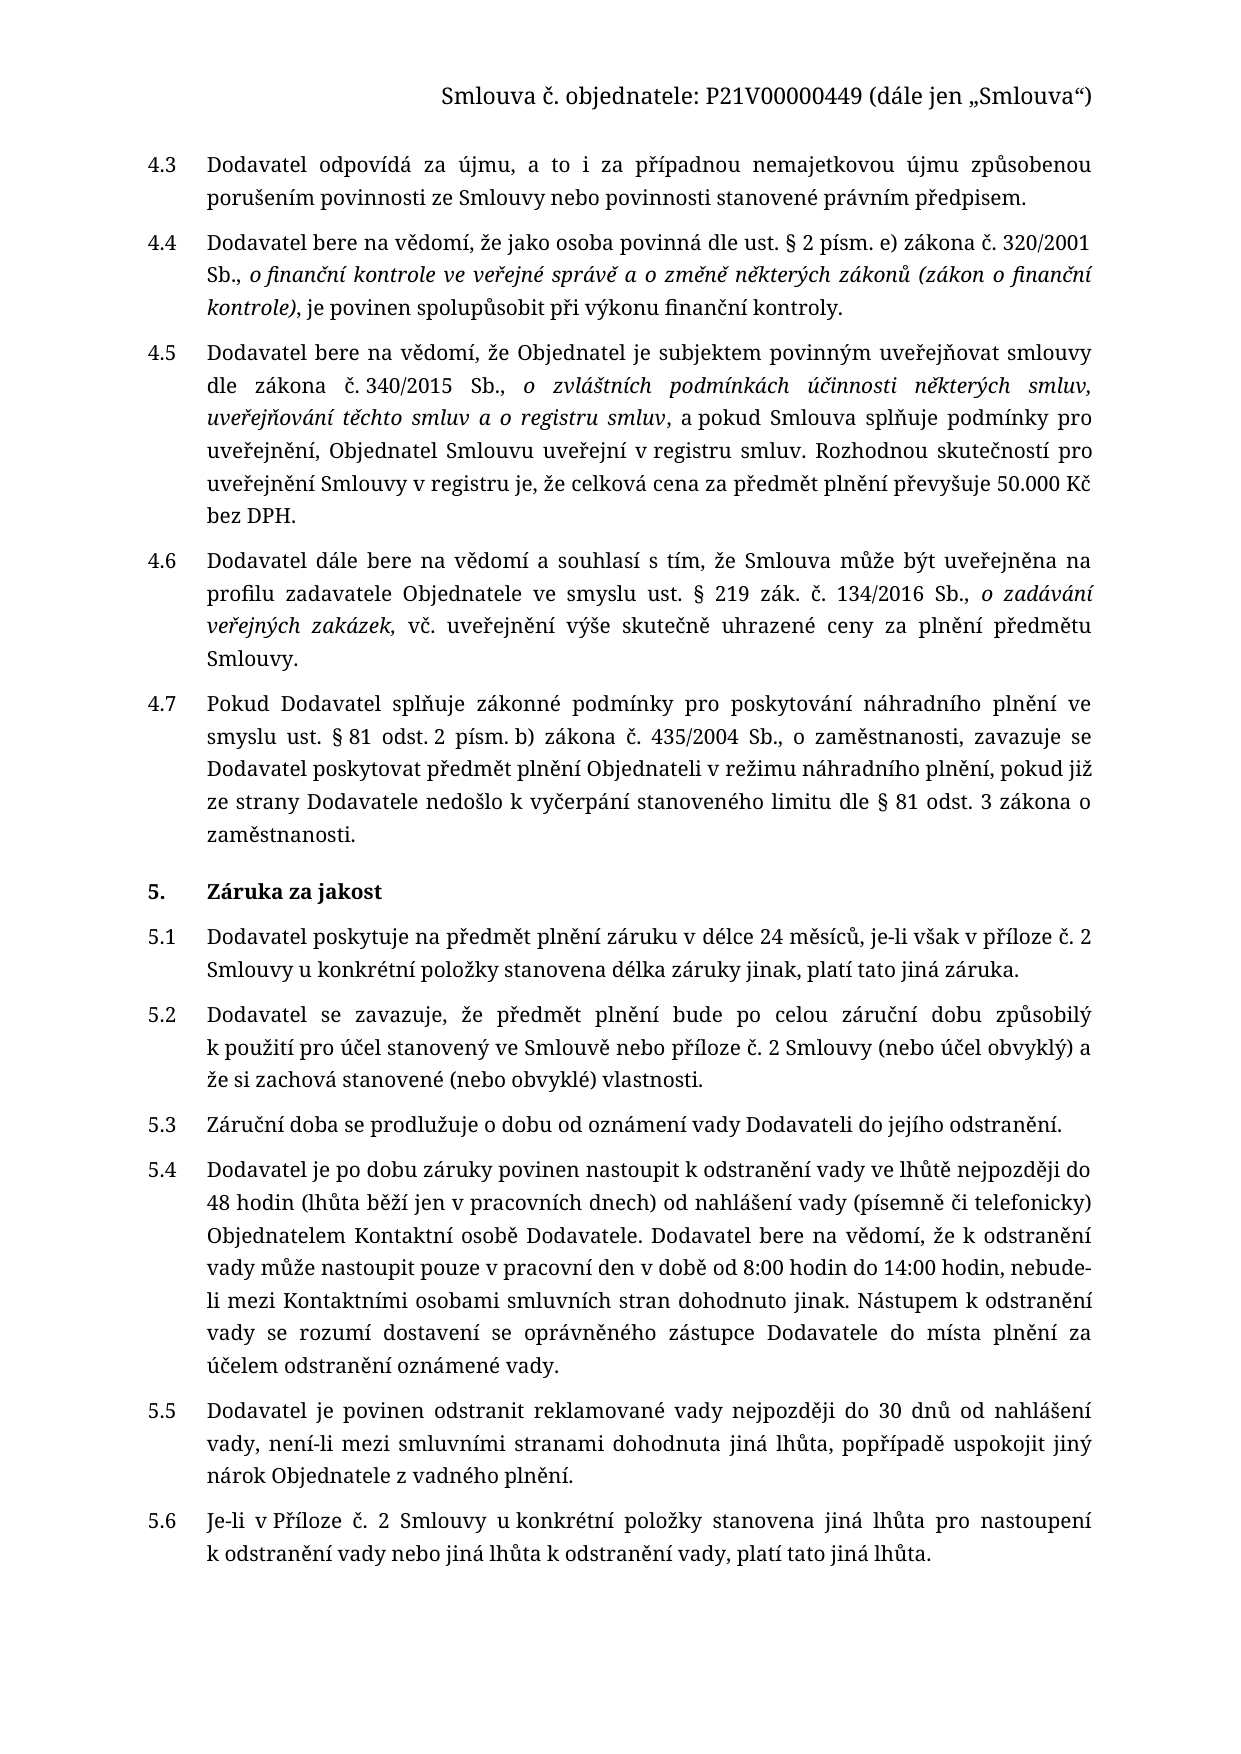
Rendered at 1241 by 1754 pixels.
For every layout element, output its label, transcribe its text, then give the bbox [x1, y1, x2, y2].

list Dodavatel odpovídá za újmu, a to i za případnou nemajetkovou újmu způsobenou porušením povinnosti ze Smlouvy nebo povinnosti stanovené právním předpisem. [148, 150, 1093, 211]
list Dodavatel se zavazuje, že předmět plnění bude po celou záruční dobu způsobilý k použití pro účel stanovený ve Smlouvě nebo příloze č. 2 Smlouvy (nebo účel obvyklý) a že si zachová stanovené (nebo obvyklé) vlastnosti. [148, 1000, 1093, 1094]
list Dodavatel bere na vědomí, že Objednatel je subjektem povinným uveřejňovat smlouvy dle zákona č. 340/2015 Sb., o zvláštních podmínkách účinnosti některých smluv, uveřejňování těchto smluv a o registru smluv, a pokud Smlouva splňuje podmínky pro uveřejnění, Objednatel Smlouvu uveřejní v registru smluv. Rozhodnou skutečností pro uveřejnění Smlouvy v registru je, že celková cena za předmět plnění převyšuje 50.000 Kč bez DPH. [148, 338, 1093, 530]
list Je-li v Příloze č. 2 Smlouvy u konkrétní položky stanovena jiná lhůta pro nastoupení k odstranění vady nebo jiná lhůta k odstranění vady, platí tato jiná lhůta. [148, 1507, 1093, 1568]
list Dodavatel je povinen odstranit reklamované vady nejpozději do 30 dnů od nahlášení vady, není-li mezi smluvními stranami dohodnuta jiná lhůta, popřípadě uspokojit jiný nárok Objednatele z vadného plnění. [148, 1396, 1093, 1490]
list Dodavatel bere na vědomí, že jako osoba povinná dle ust. § 2 písm. e) zákona č. 320/2001 Sb., o finanční kontrole ve veřejné správě a o změně některých zákonů (zákon o finanční kontrole), je povinen spolupůsobit při výkonu finanční kontroly. [148, 228, 1093, 322]
list Dodavatel je po dobu záruky povinen nastoupit k odstranění vady ve lhůtě nejpozději do 48 hodin (lhůta běží jen v pracovních dnech) od nahlášení vady (písemně či telefonicky) Objednatelem Kontaktní osobě Dodavatele. Dodavatel bere na vědomí, že k odstranění vady může nastoupit pouze v pracovní den v době od 8:00 hodin do 14:00 hodin, nebude-li mezi Kontaktními osobami smluvních stran dohodnuto jinak. Nástupem k odstranění vady se rozumí dostavení se oprávněného zástupce Dodavatele do místa plnění za účelem odstranění oznámené vady. [148, 1156, 1093, 1379]
list Záruka za jakost [148, 877, 1093, 906]
list Dodavatel poskytuje na předmět plnění záruku v délce 24 měsíců, je-li však v příloze č. 2 Smlouvy u konkrétní položky stanovena délka záruky jinak, platí tato jiná záruka. [148, 922, 1093, 983]
list Záruční doba se prodlužuje o dobu od oznámení vady Dodavateli do jejího odstranění. [148, 1110, 1093, 1139]
list Pokud Dodavatel splňuje zákonné podmínky pro poskytování náhradního plnění ve smyslu ust. § 81 odst. 2 písm. b) zákona č. 435/2004 Sb., o zaměstnanosti, zavazuje se Dodavatel poskytovat předmět plnění Objednateli v režimu náhradního plnění, pokud již ze strany Dodavatele nedošlo k vyčerpání stanoveného limitu dle § 81 odst. 3 zákona o zaměstnanosti. [148, 689, 1093, 848]
list Dodavatel dále bere na vědomí a souhlasí s tím, že Smlouva může být uveřejněna na profilu zadavatele Objednatele ve smyslu ust. § 219 zák. č. 134/2016 Sb., o zadávání veřejných zakázek, vč. uveřejnění výše skutečně uhrazené ceny za plnění předmětu Smlouvy. [148, 546, 1093, 673]
